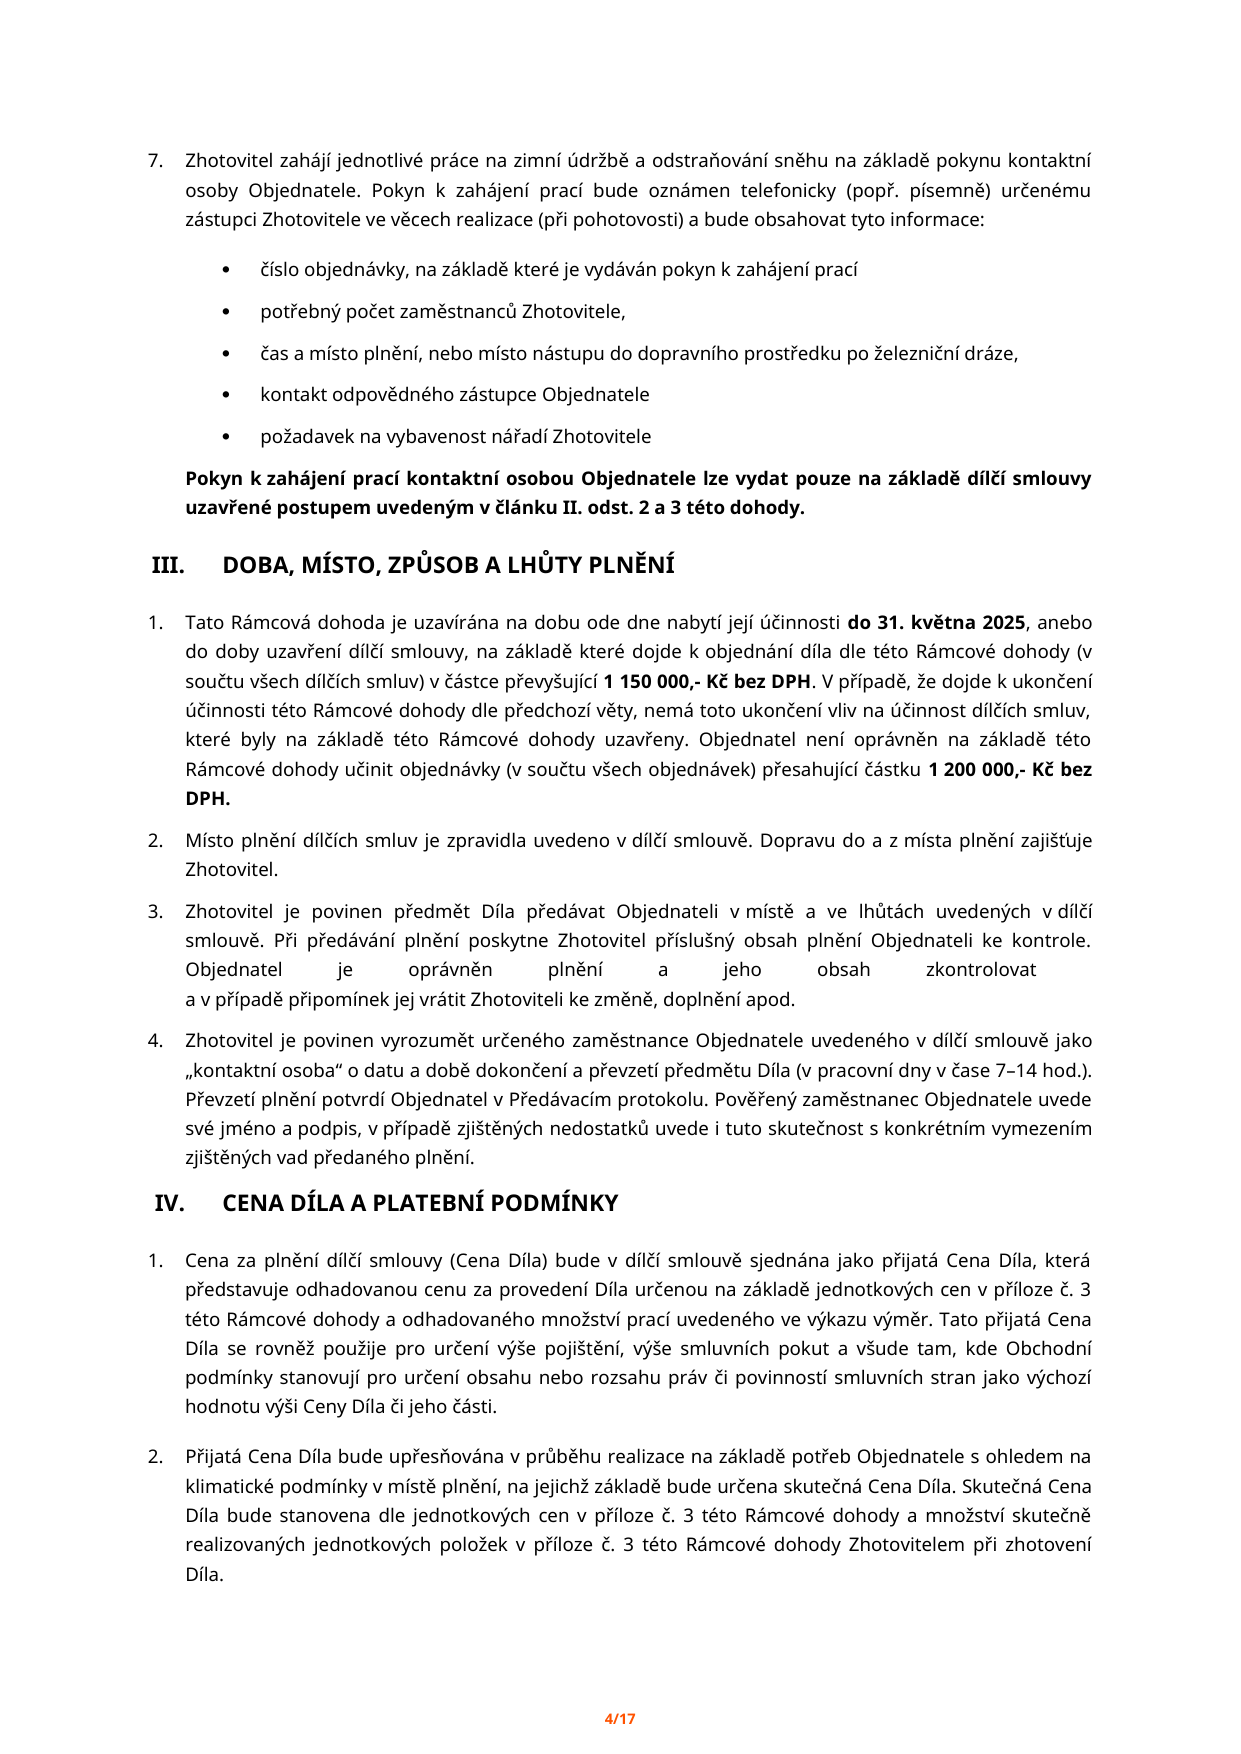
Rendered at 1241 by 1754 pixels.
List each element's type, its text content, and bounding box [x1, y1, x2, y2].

list CENA DÍLA A PLATEBNÍ PODMÍNKY [185, 1186, 1093, 1218]
text Zhotovitel je povinen předmět Díla předávat Objednateli v místě a ve lhůtách uvedených v dílčí smlouvě. Při předávání plnění poskytne Zhotovitel příslušný obsah plnění Objednateli ke kontrole. Objednatel je oprávněn plnění a jeho obsah zkontrolovat a v případě připomínek jej vrátit Zhotoviteli ke změně, doplnění apod. [148, 898, 1093, 1011]
list kontakt odpovědného zástupce Objednatele [223, 382, 1093, 407]
list číslo objednávky, na základě které je vydáván pokyn k zahájení prací [223, 256, 1093, 282]
list DOBA, MÍSTO, ZPŮSOB A LHŮTY PLNĚNÍ [185, 549, 1093, 580]
list Přijatá Cena Díla bude upřesňována v průběhu realizace na základě potřeb Objednatele s ohledem na klimatické podmínky v místě plnění, na jejichž základě bude určena skutečná Cena Díla. Skutečná Cena Díla bude stanovena dle jednotkových cen v příloze č. 3 této Rámcové dohody a množství skutečně realizovaných jednotkových položek v příloze č. 3 této Rámcové dohody Zhotovitelem při zhotovení Díla. [148, 1444, 1093, 1586]
list Cena za plnění dílčí smlouvy (Cena Díla) bude v dílčí smlouvě sjednána jako přijatá Cena Díla, která představuje odhadovanou cenu za provedení Díla určenou na základě jednotkových cen v příloze č. 3 této Rámcové dohody a odhadovaného množství prací uvedeného ve výkazu výměr. Tato přijatá Cena Díla se rovněž použije pro určení výše pojištění, výše smluvních pokut a všude tam, kde Obchodní podmínky stanovují pro určení obsahu nebo rozsahu práv či povinností smluvních stran jako výchozí hodnotu výši Ceny Díla či jeho části. [148, 1247, 1093, 1419]
list Zhotovitel zahájí jednotlivé práce na zimní údržbě a odstraňování sněhu na základě pokynu kontaktní osoby Objednatele. Pokyn k zahájení prací bude oznámen telefonicky (popř. písemně) určenému zástupci Zhotovitele ve věcech realizace (při pohotovosti) a bude obsahovat tyto informace: [148, 148, 1093, 232]
list požadavek na vybavenost nářadí Zhotovitele [223, 423, 1093, 449]
text Pokyn k zahájení prací kontaktní osobou Objednatele lze vydat pouze na základě dílčí smlouvy uzavřené postupem uvedeným v článku II. odst. 2 a 3 této dohody. [185, 465, 1093, 520]
text Zhotovitel je povinen vyrozumět určeného zaměstnance Objednatele uvedeného v dílčí smlouvě jako „kontaktní osoba“ o datu a době dokončení a převzetí předmětu Díla (v pracovní dny v čase 7–14 hod.). Převzetí plnění potvrdí Objednatel v Předávacím protokolu. Pověřený zaměstnanec Objednatele uvede své jméno a podpis, v případě zjištěných nedostatků uvede i tuto skutečnost s konkrétním vymezením zjištěných vad předaného plnění. [148, 1028, 1093, 1170]
text Místo plnění dílčích smluv je zpravidla uvedeno v dílčí smlouvě. Dopravu do a z místa plnění zajišťuje Zhotovitel. [148, 827, 1093, 882]
text Tato Rámcová dohoda je uzavírána na dobu ode dne nabytí její účinnosti do 31. května 2025, anebo do doby uzavření dílčí smlouvy, na základě které dojde k objednání díla dle této Rámcové dohody (v součtu všech dílčích smluv) v částce převyšující 1 150 000,- Kč bez DPH. V případě, že dojde k ukončení účinnosti této Rámcové dohody dle předchozí věty, nemá toto ukončení vliv na účinnost dílčích smluv, které byly na základě této Rámcové dohody uzavřeny. Objednatel není oprávněn na základě této Rámcové dohody učinit objednávky (v součtu všech objednávek) přesahující částku 1 200 000,- Kč bez DPH. [148, 609, 1093, 811]
list potřebný počet zaměstnanců Zhotovitele, [223, 298, 1093, 323]
list čas a místo plnění, nebo místo nástupu do dopravního prostředku po železniční dráze, [223, 340, 1093, 365]
